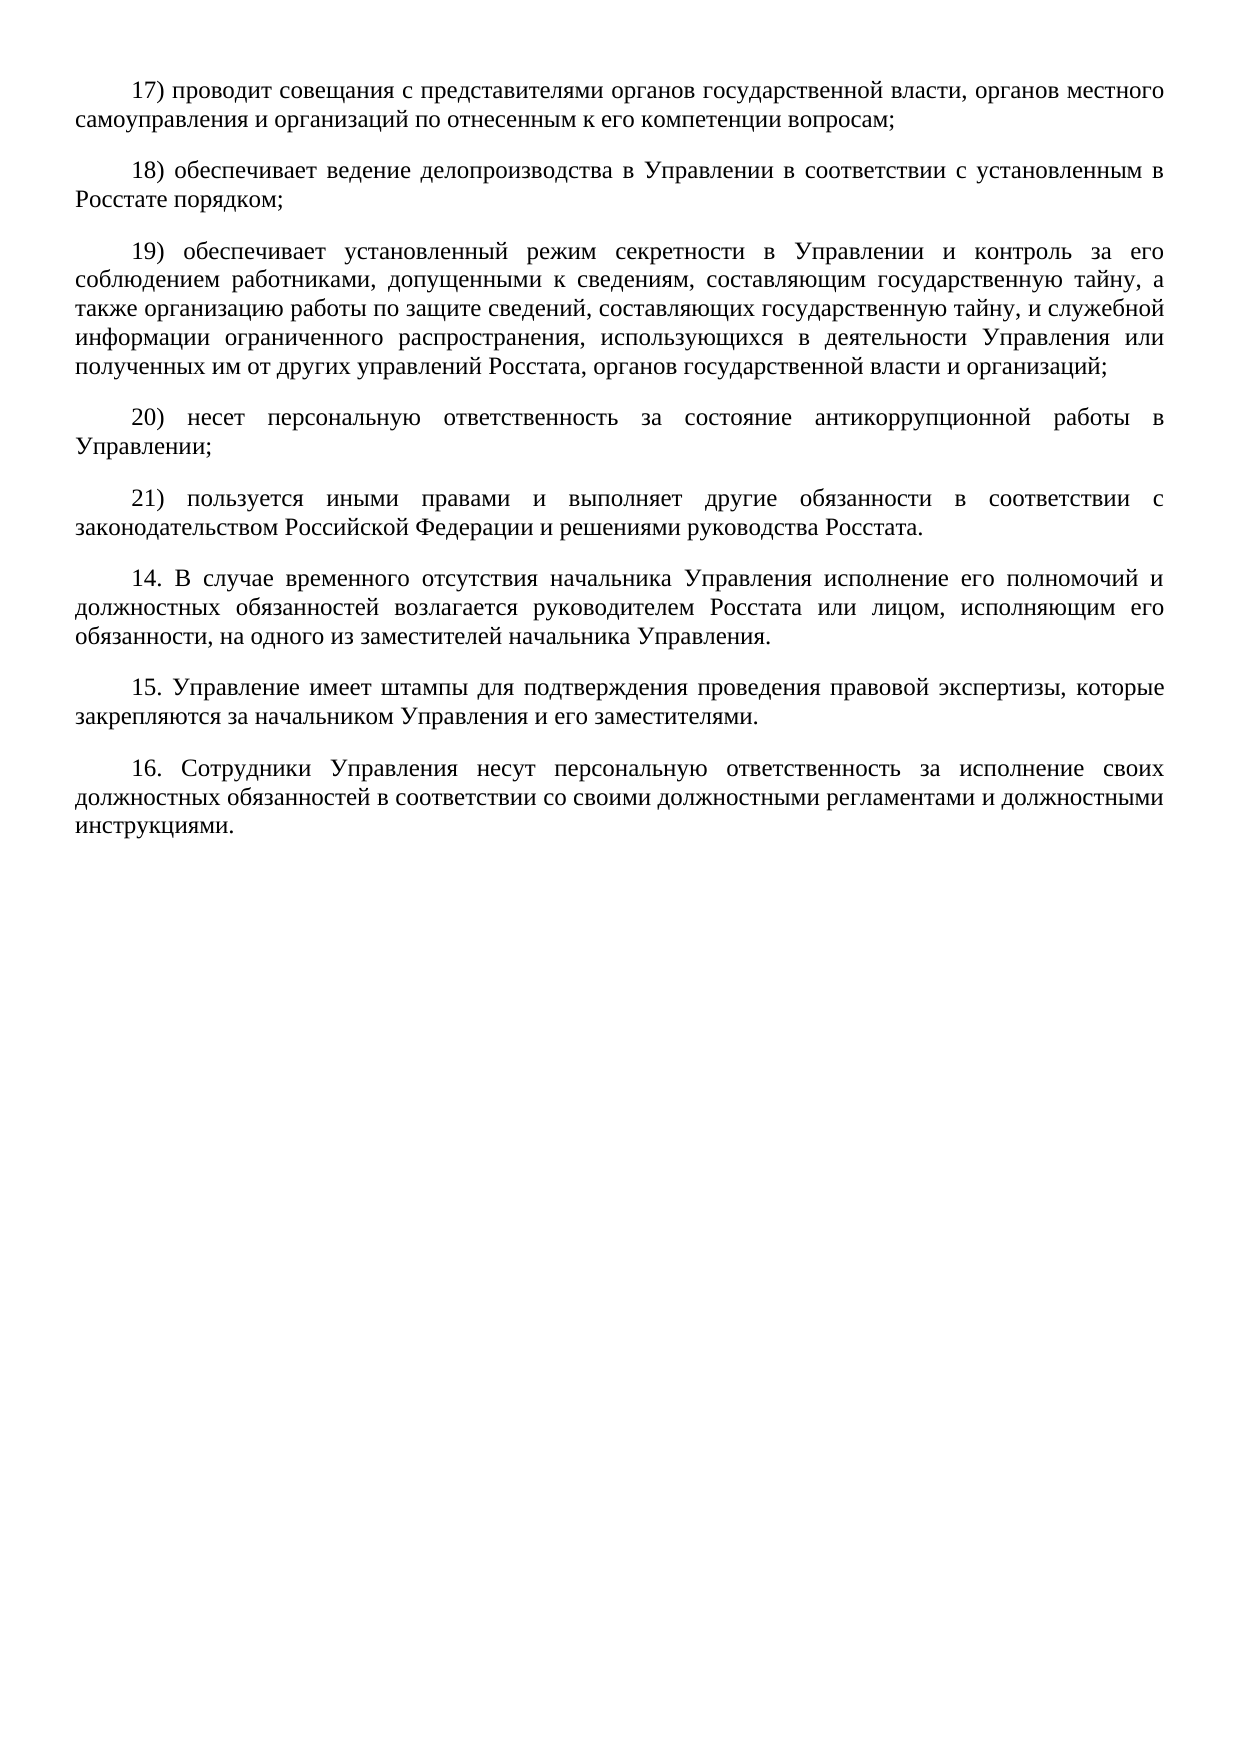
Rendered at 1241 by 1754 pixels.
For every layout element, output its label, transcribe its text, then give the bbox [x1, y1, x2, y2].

text 20) несет персональную ответственность за состояние антикоррупционной работы в Управлении; [75, 402, 1165, 460]
text 17) проводит совещания с представителями органов государственной власти, органов местного самоуправления и организаций по отнесенным к его компетенции вопросам; [75, 75, 1165, 132]
text 14. В случае временного отсутствия начальника Управления исполнение его полномочий и должностных обязанностей возлагается руководителем Росстата или лицом, исполняющим его обязанности, на одного из заместителей начальника Управления. [75, 563, 1165, 649]
text 15. Управление имеет штампы для подтверждения проведения правовой экспертизы, которые закрепляются за начальником Управления и его заместителями. [75, 672, 1165, 730]
text 19) обеспечивает установленный режим секретности в Управлении и контроль за его соблюдением работниками, допущенными к сведениям, составляющим государственную тайну, а также организацию работы по защите сведений, составляющих государственную тайну, и служебной информации ограниченного распространения, использующихся в деятельности Управления или полученных им от других управлений Росстата, органов государственной власти и организаций; [75, 236, 1165, 379]
text 16. Сотрудники Управления несут персональную ответственность за исполнение своих должностных обязанностей в соответствии со своими должностными регламентами и должностными инструкциями. [75, 753, 1165, 839]
text 18) обеспечивает ведение делопроизводства в Управлении в соответствии с установленным в Росстате порядком; [75, 155, 1165, 213]
text 21) пользуется иными правами и выполняет другие обязанности в соответствии с законодательством Российской Федерации и решениями руководства Росстата. [75, 483, 1165, 540]
